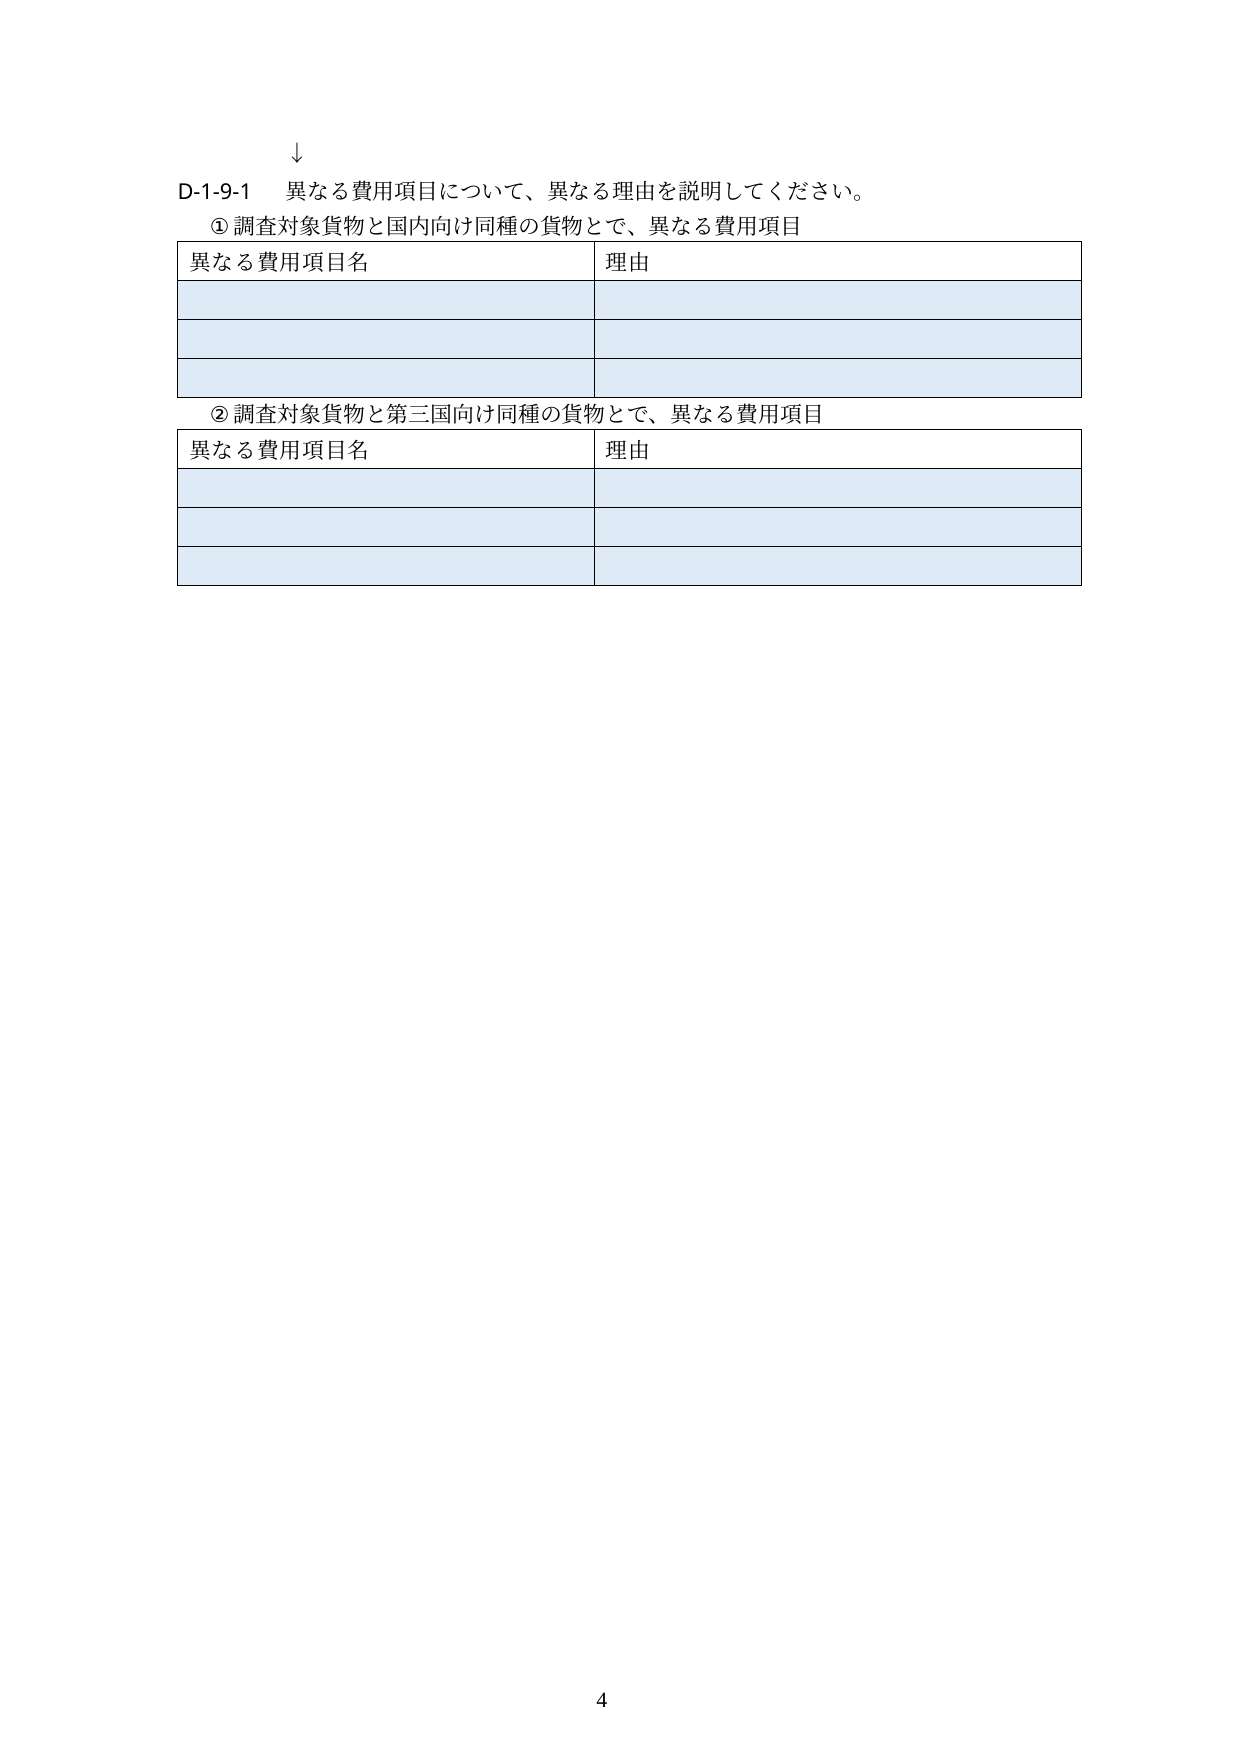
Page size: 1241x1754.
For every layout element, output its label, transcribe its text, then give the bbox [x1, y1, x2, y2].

text ①調査対象貨物と国内向け同種の貨物とで、異なる費用項目 [188, 209, 1063, 241]
table_cell [178, 320, 594, 358]
table_cell [595, 320, 1081, 358]
table_header 理由 [595, 242, 1081, 280]
table_cell [178, 469, 594, 507]
table_cell [178, 281, 594, 319]
text ↓ [177, 133, 1063, 171]
table_cell [595, 281, 1081, 319]
table_cell [178, 547, 594, 585]
table_cell [595, 469, 1081, 507]
text ②調査対象貨物と第三国向け同種の貨物とで、異なる費用項目 [188, 398, 1063, 429]
table_header 異なる費用項目名 [178, 242, 594, 280]
table_cell [595, 547, 1081, 585]
table_cell [178, 508, 594, 546]
table_header 理由 [595, 430, 1081, 468]
table_header 異なる費用項目名 [178, 430, 594, 468]
subtitle 異なる費用項目について、異なる理由を説明してください。 [177, 171, 1063, 209]
table_cell [595, 508, 1081, 546]
table_cell [178, 359, 594, 397]
table_cell [595, 359, 1081, 397]
